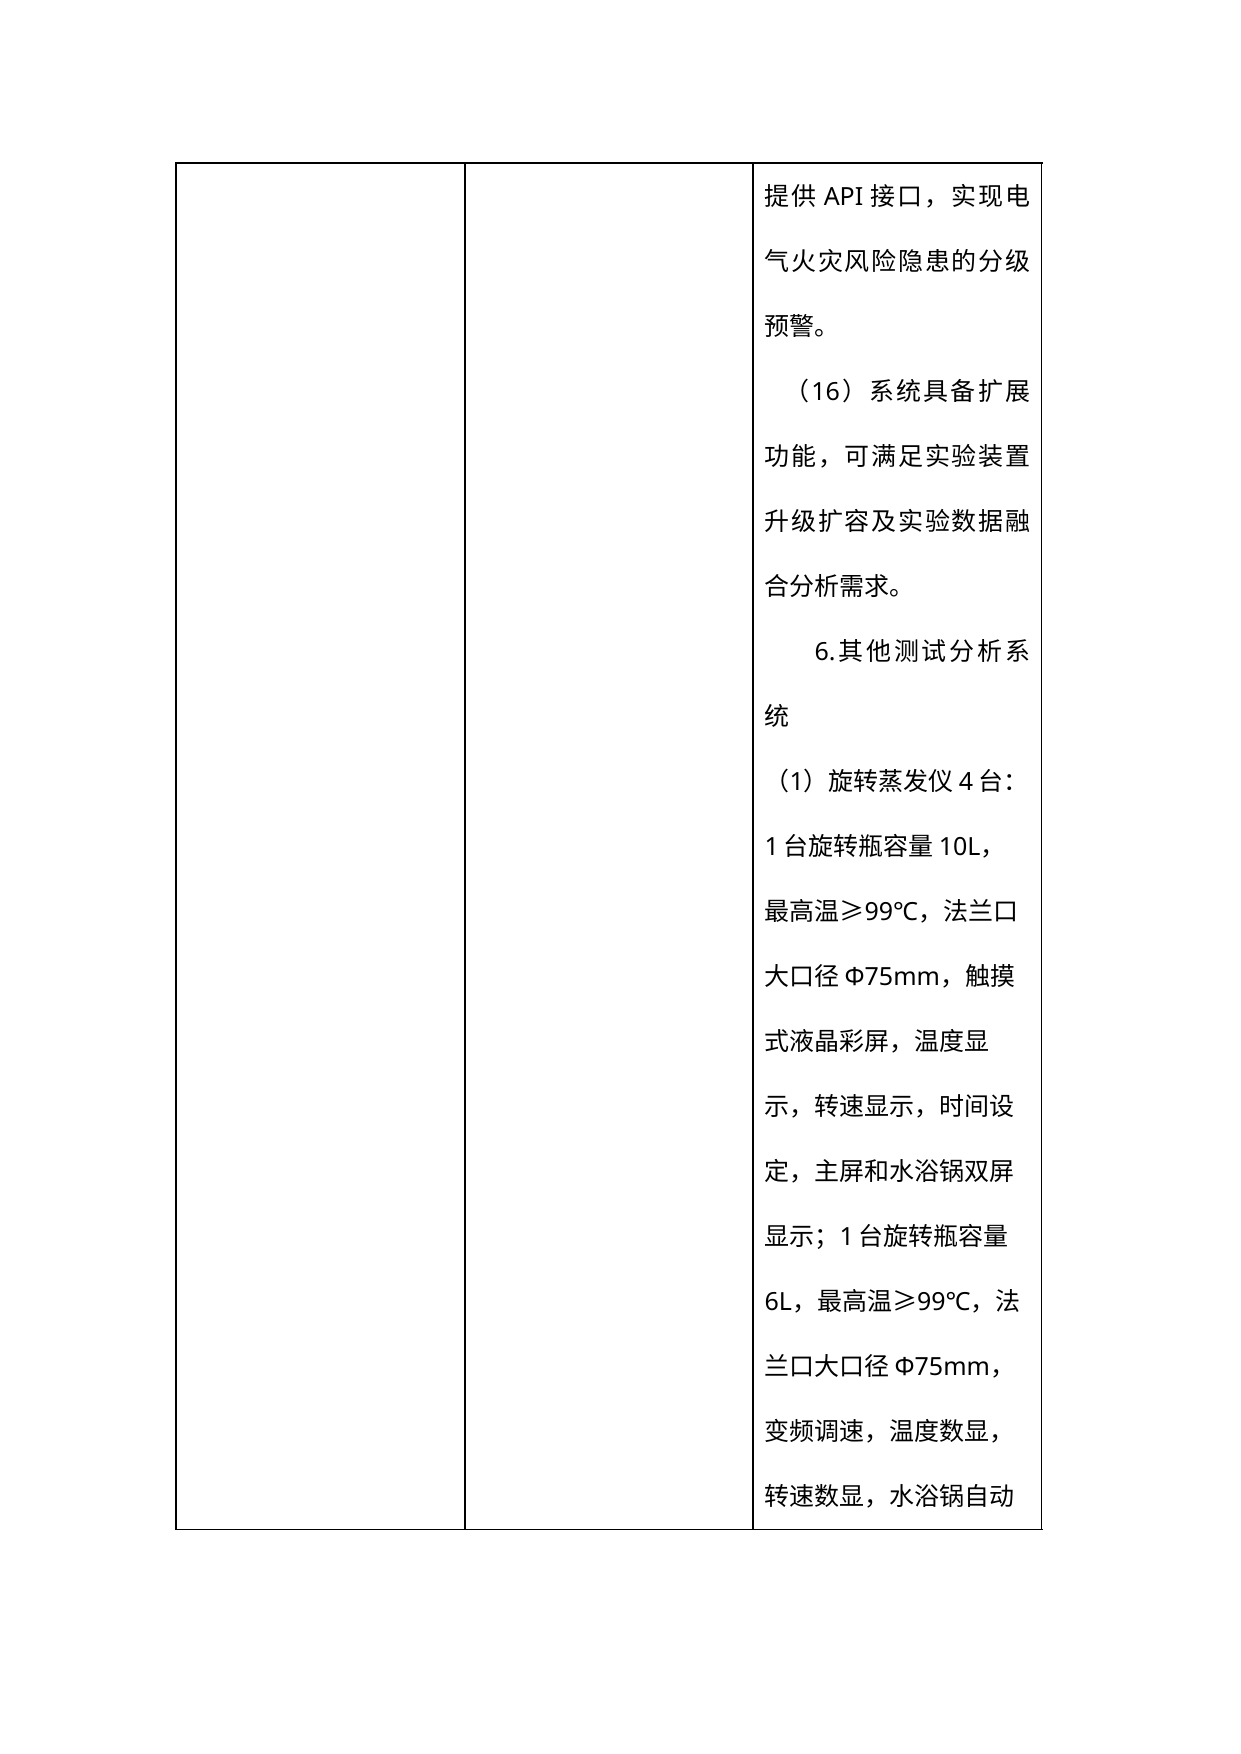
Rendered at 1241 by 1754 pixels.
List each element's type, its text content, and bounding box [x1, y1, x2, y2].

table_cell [754, 164, 1041, 1528]
table_cell 1 [177, 164, 464, 1528]
table_cell [466, 164, 752, 1528]
